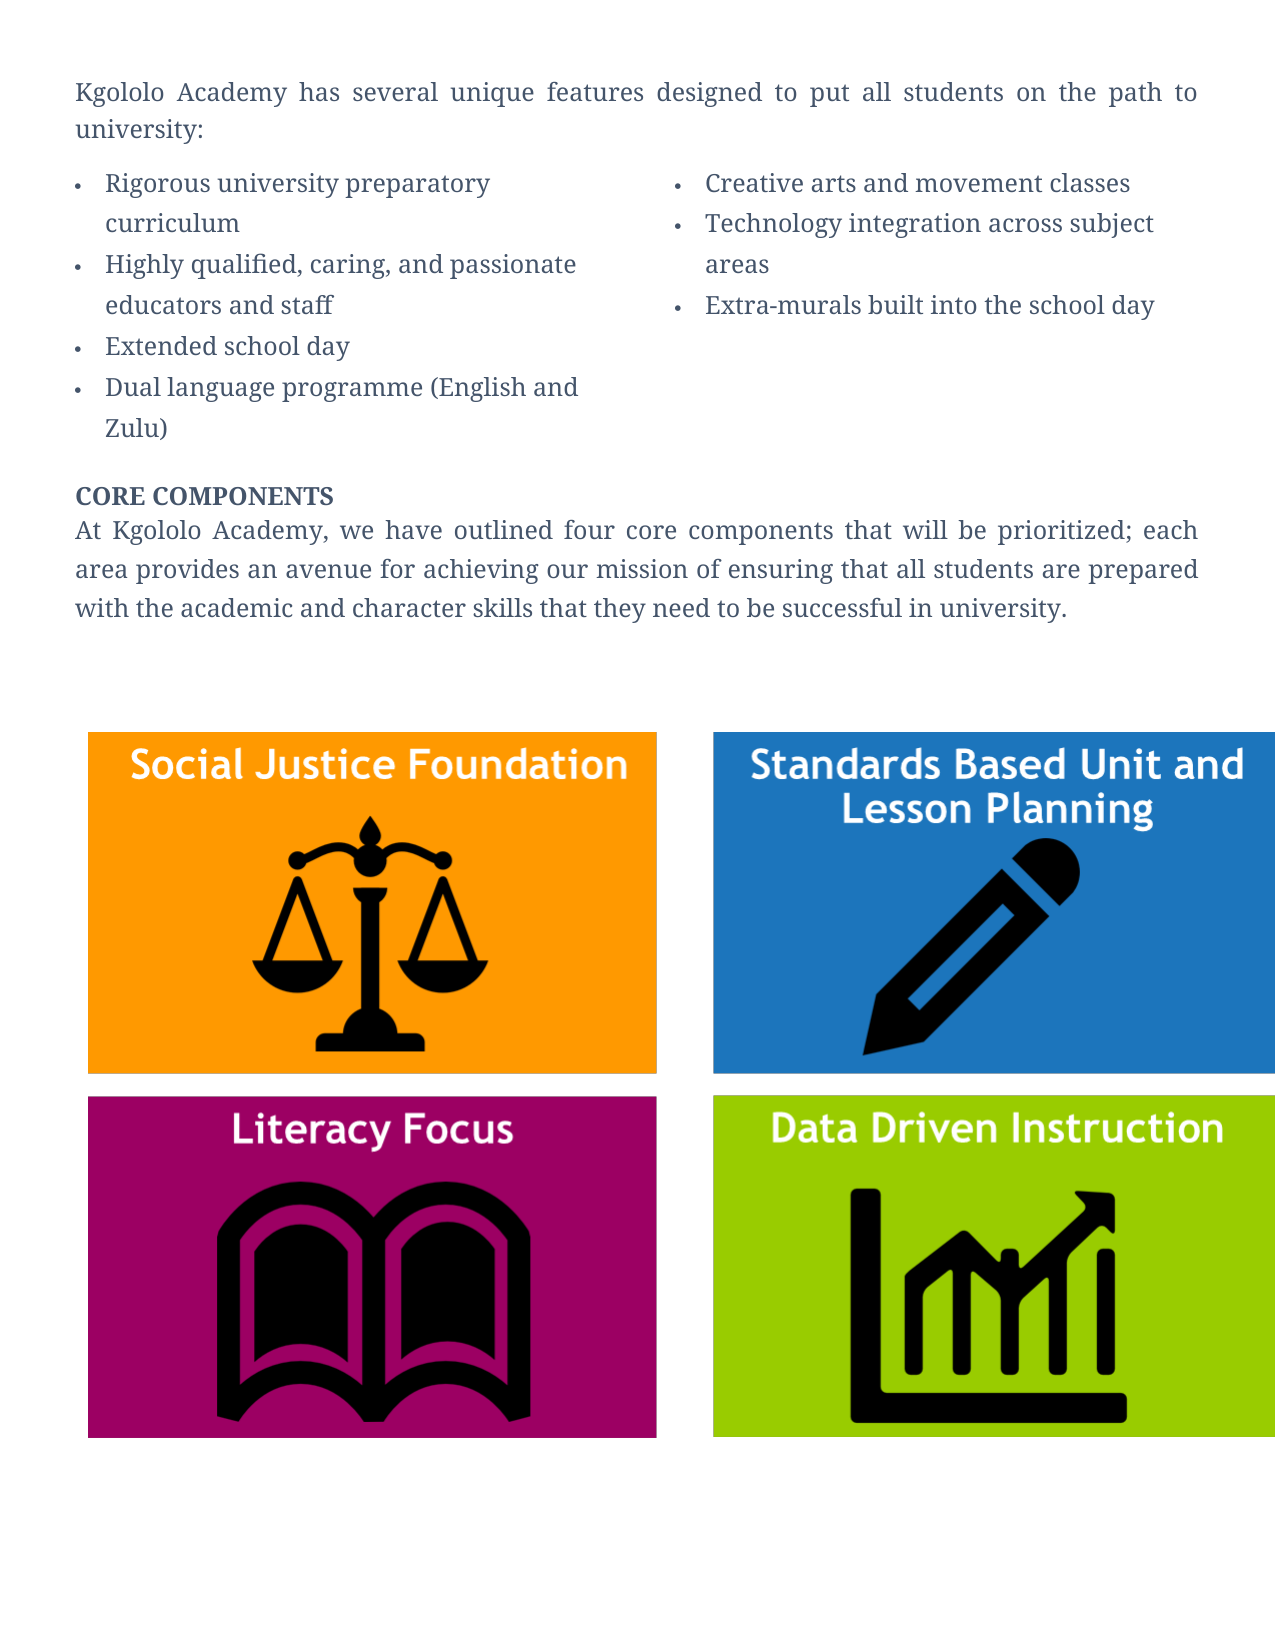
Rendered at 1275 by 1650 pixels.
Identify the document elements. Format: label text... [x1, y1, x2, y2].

list Creative arts and movement classes [675, 165, 1200, 199]
list Rigorous university preparatory curriculum [75, 165, 600, 240]
text CORE COMPONENTS [75, 478, 1200, 512]
list Extended school day [75, 328, 600, 363]
picture [75, 727, 1275, 1471]
text At Kgololo Academy, we have outlined four core components that will be prioritized; each area provides an avenue for achieving our mission of ensuring that all students are prepared with the academic and character skills that they need to be successful in university. [75, 512, 1200, 625]
list Extra-murals built into the school day [675, 288, 1200, 322]
list Highly qualified, caring, and passionate educators and staff [75, 247, 600, 322]
list Dual language programme (English and Zulu) [75, 369, 600, 444]
list Technology integration across subject areas [675, 206, 1200, 281]
text Kgololo Academy has several unique features designed to put all students on the path to university: [75, 75, 1200, 146]
